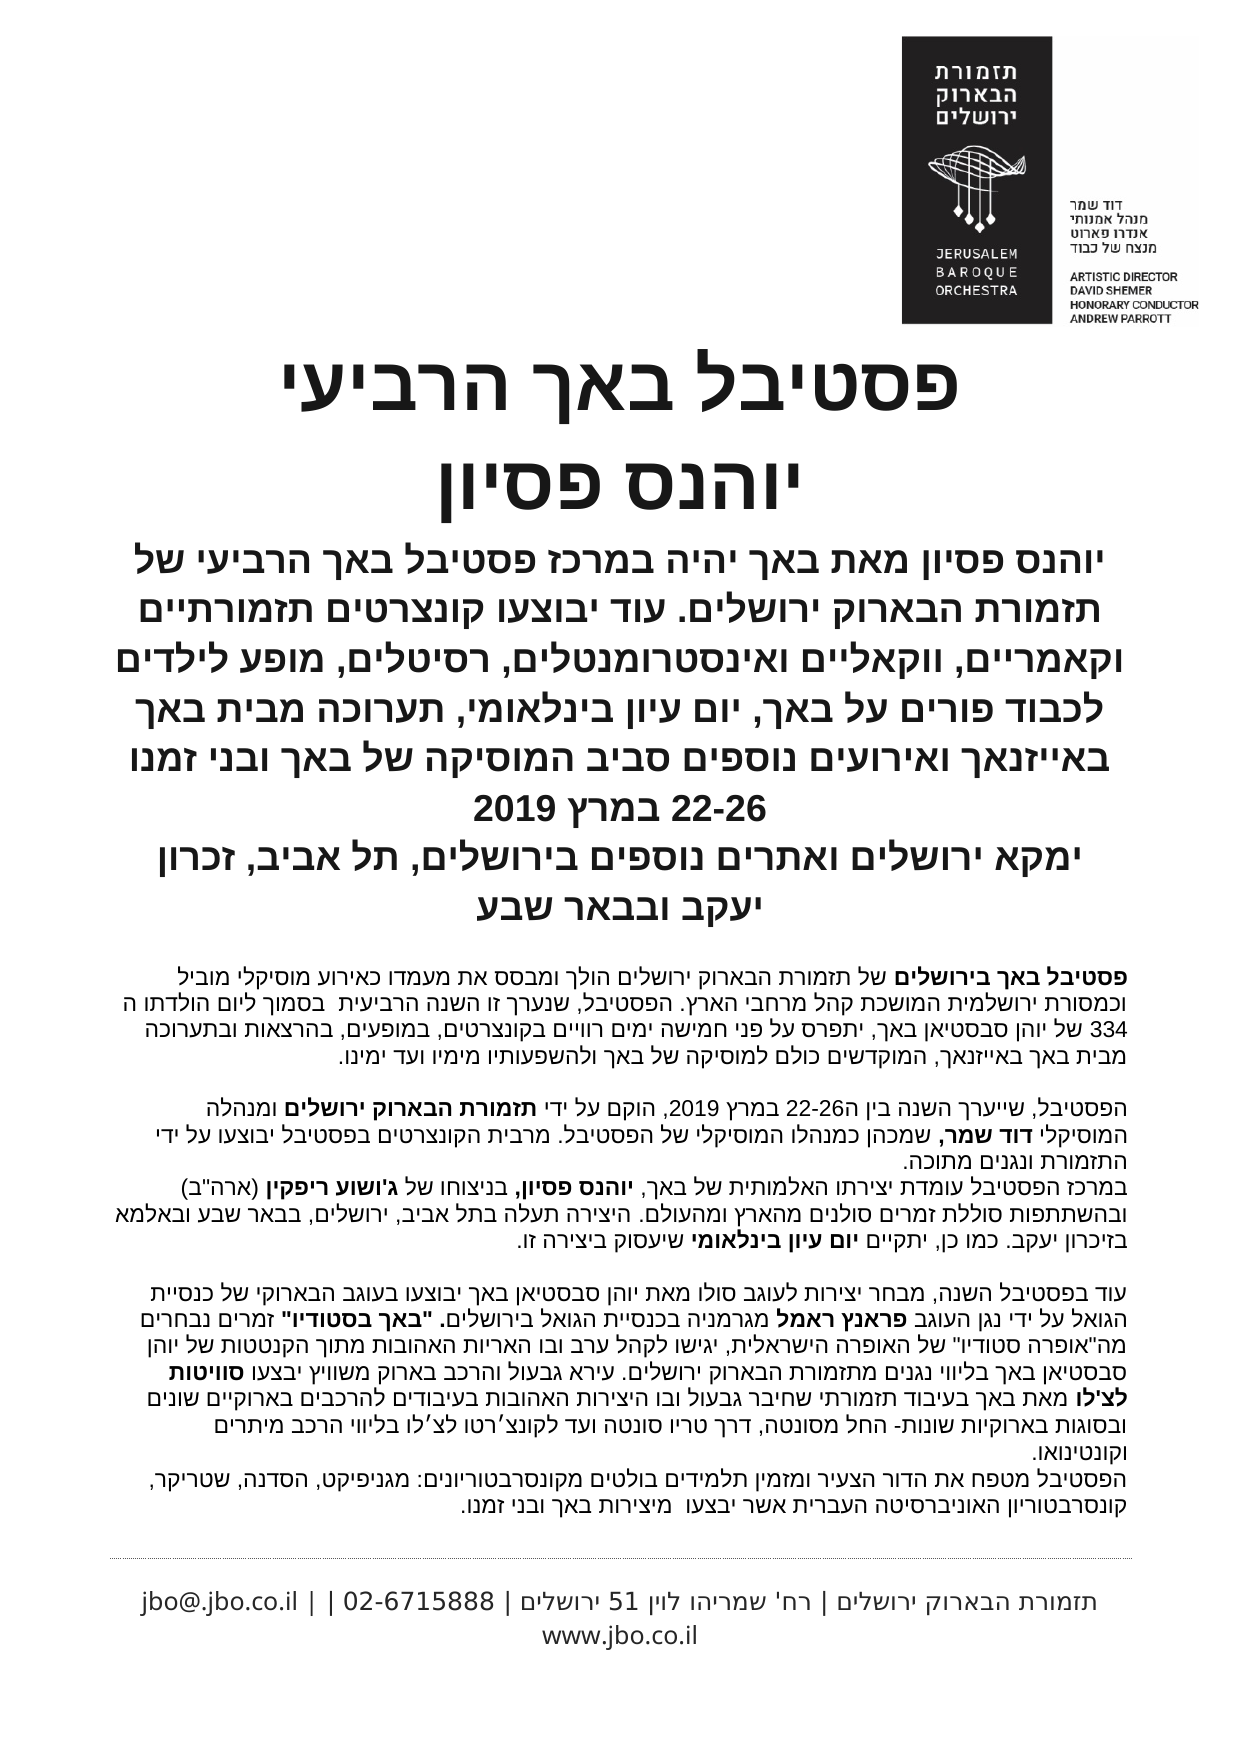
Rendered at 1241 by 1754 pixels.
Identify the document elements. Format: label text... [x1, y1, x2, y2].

text הפסטיבל, שייערך השנה בין ה22-26 במרץ 2019, הוקם על ידי תזמורת הבארוק ירושלים ומנהלה המוסיקלי דוד שמר, שמכהן כמנהלו המוסיקלי של הפסטיבל. מרבית הקונצרטים בפסטיבל יבוצעו על ידי התזמורת ונגנים מתוכה. [112, 1095, 1128, 1174]
text יוהנס פסיון מאת באך יהיה במרכז פסטיבל באך הרביעי של תזמורת הבארוק ירושלים. עוד יבוצעו קונצרטים תזמורתיים וקאמריים, ווקאליים ואינסטרומנטלים, רסיטלים, מופע לילדים לכבוד פורים על באך, יום עיון בינלאומי, תערוכה מבית באך באייזנאך ואירועים נוספים סביב המוסיקה של באך ובני זמנו 22-26 במרץ 2019 [112, 538, 1128, 829]
text יוהנס פסיון [112, 439, 1128, 525]
text ימקא ירושלים ואתרים נוספים בירושלים, תל אביב, זכרון יעקב ובבאר שבע [112, 836, 1128, 928]
text הפסטיבל מטפח את הדור הצעיר ומזמין תלמידים בולטים מקונסרבטוריונים: מגניפיקט, הסדנה, שטריקר, קונסרבטוריון האוניברסיטה העברית אשר יבצעו מיצירות באך ובני זמנו. [112, 1466, 1128, 1519]
text פסטיבל באך בירושלים של תזמורת הבארוק ירושלים הולך ומבסס את מעמדו כאירוע מוסיקלי מוביל וכמסורת ירושלמית המושכת קהל מרחבי הארץ. הפסטיבל, שנערך זו השנה הרביעית בסמוך ליום הולדתו ה334 של יוהן סבסטיאן באך, יתפרס על פני חמישה ימים רוויים בקונצרטים, במופעים, בהרצאות ובתערוכה מבית באך באייזנאך, המוקדשים כולם למוסיקה של באך ולהשפעותיו מימיו ועד ימינו. [112, 963, 1128, 1069]
text במרכז הפסטיבל עומדת יצירתו האלמותית של באך, יוהנס פסיון, בניצוחו של ג'ושוע ריפקין (ארה"ב) ובהשתתפות סוללת זמרים סולנים מהארץ ומהעולם. היצירה תעלה בתל אביב, ירושלים, בבאר שבע ובאלמא בזיכרון יעקב. כמו כן, יתקיים יום עיון בינלאומי שיעסוק ביצירה זו. [112, 1174, 1128, 1253]
picture [901, 36, 1199, 327]
text פסטיבל באך הרביעי [112, 103, 1128, 426]
text עוד בפסטיבל השנה, מבחר יצירות לעוגב סולו מאת יוהן סבסטיאן באך יבוצעו בעוגב הבארוקי של כנסיית הגואל על ידי נגן העוגב פראנץ ראמל מגרמניה בכנסיית הגואל בירושלים. "באך בסטודיו" זמרים נבחרים מה"אופרה סטודיו" של האופרה הישראלית, יגישו לקהל ערב ובו האריות האהובות מתוך הקנטטות של יוהן סבסטיאן באך בליווי נגנים מתזמורת הבארוק ירושלים. עירא גבעול והרכב בארוק משוויץ יבצעו סוויטות לצ'לו מאת באך בעיבוד תזמורתי שחיבר גבעול ובו היצירות האהובות בעיבודים להרכבים בארוקיים שונים ובסוגות בארוקיות שונות- החל מסונטה, דרך טריו סונטה ועד לקונצ׳רטו לצ׳לו בליווי הרכב מיתרים וקונטינואו. [112, 1280, 1128, 1466]
